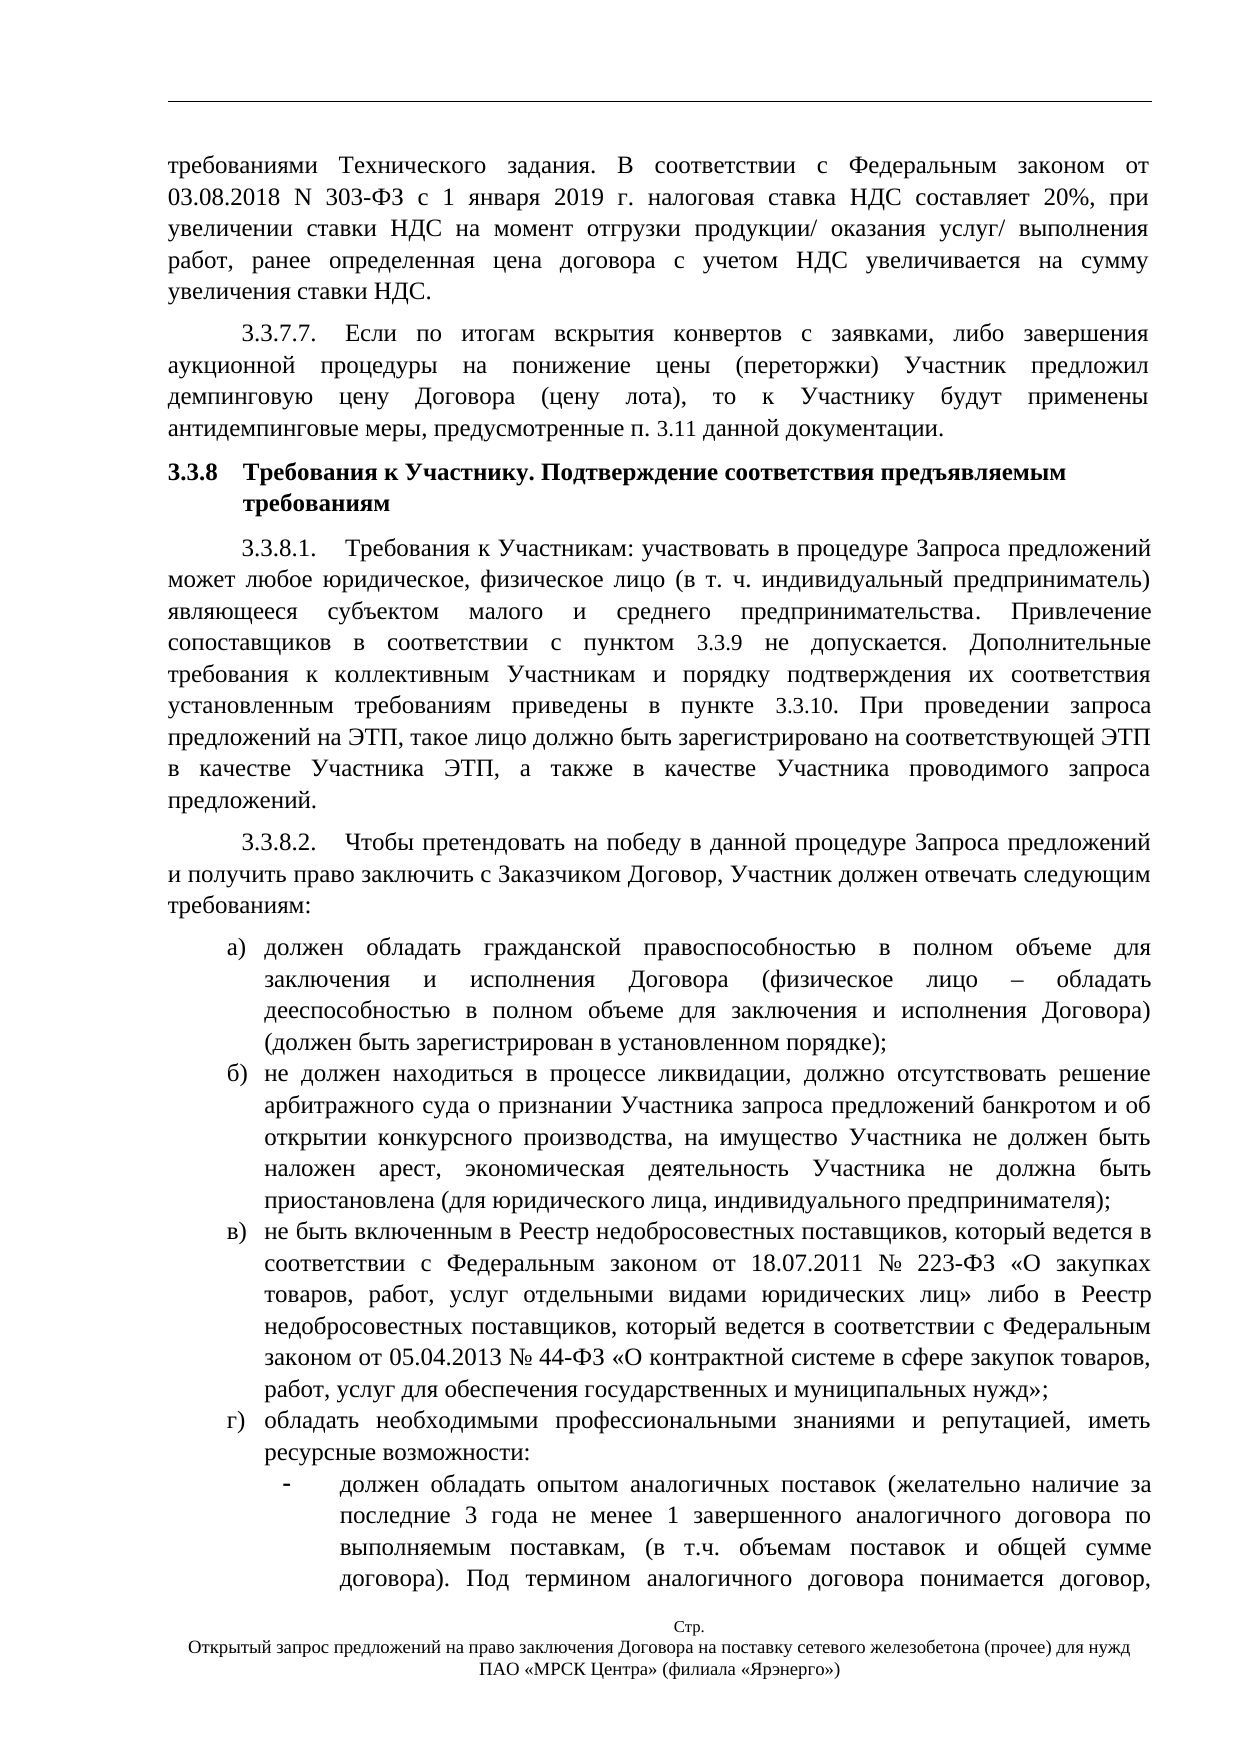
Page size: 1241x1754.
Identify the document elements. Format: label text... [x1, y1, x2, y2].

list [168, 150, 1150, 305]
subtitle Требования к Участнику. Подтверждение соответствия предъявляемым требованиям [168, 457, 1152, 517]
list Требования к Участникам: участвовать в процедуре Запроса предложений может любое юридическое, физическое лицо (в т. ч. индивидуальный предприниматель) являющееся субъектом малого и среднего предпринимательства. Привлечение сопоставщиков в соответствии с пунктом 3.3.9 не допускается. Дополнительные требования к коллективным Участникам и порядку подтверждения их соответствия установленным требованиям приведены в пункте 3.3.10. При проведении запроса предложений на ЭТП, такое лицо должно быть зарегистрировано на соответствующей ЭТП в качестве Участника ЭТП, а также в качестве Участника проводимого запроса предложений. [168, 533, 1152, 814]
list обладать необходимыми профессиональными знаниями и репутацией, иметь ресурсные возможности: [227, 1406, 1152, 1466]
list не должен находиться в процессе ликвидации, должно отсутствовать решение арбитражного суда о признании Участника запроса предложений банкротом и об открытии конкурсного производства, на имущество Участника не должен быть наложен арест, экономическая деятельность Участника не должна быть приостановлена (для юридического лица, индивидуального предпринимателя); [227, 1058, 1152, 1213]
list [282, 1469, 1152, 1592]
list Чтобы претендовать на победу в данной процедуре Запроса предложений и получить право заключить с Заказчиком Договор, Участник должен отвечать следующим требованиям: [168, 827, 1152, 919]
list не быть включенным в Реестр недобросовестных поставщиков, который ведется в соответствии с Федеральным законом от 18.07.2011 № 223-ФЗ «О закупках товаров, работ, услуг отдельными видами юридических лиц» либо в Реестр недобросовестных поставщиков, который ведется в соответствии с Федеральным законом от 05.04.2013 № 44-ФЗ «О контрактной системе в сфере закупок товаров, работ, услуг для обеспечения государственных и муниципальных нужд»; [227, 1216, 1152, 1403]
list Если по итогам вскрытия конвертов с заявками, либо завершения аукционной процедуры на понижение цены (переторжки) Участник предложил демпинговую цену Договора (цену лота), то к Участнику будут применены антидемпинговые меры, предусмотренные п. 3.11 данной документации. [168, 318, 1150, 442]
list должен обладать гражданской правоспособностью в полном объеме для заключения и исполнения Договора (физическое лицо – обладать дееспособностью в полном объеме для заключения и исполнения Договора) (должен быть зарегистрирован в установленном порядке); [227, 932, 1152, 1056]
